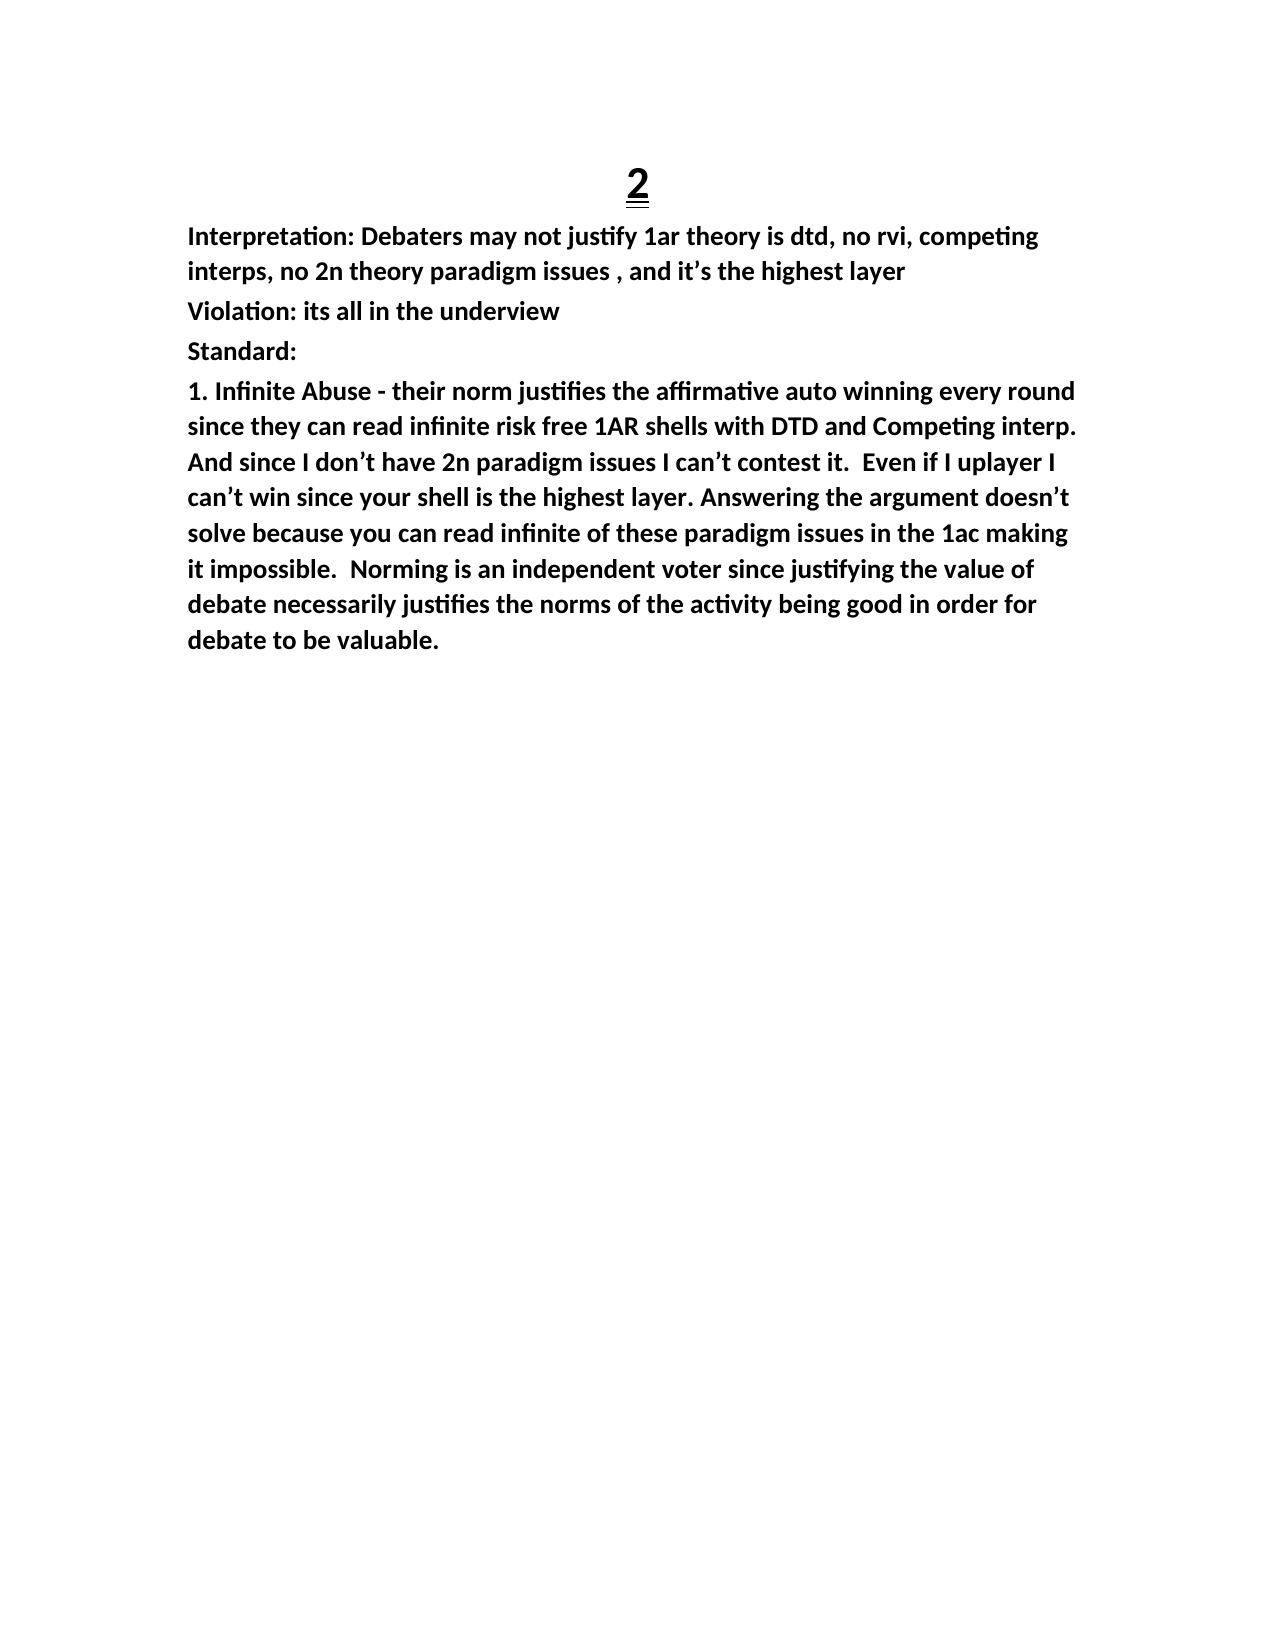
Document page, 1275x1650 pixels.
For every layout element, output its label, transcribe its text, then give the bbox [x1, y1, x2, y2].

subtitle Interpretation: Debaters may not justify 1ar theory is dtd, no rvi, competing interps, no 2n theory paradigm issues , and it’s the highest layer [187, 219, 1087, 287]
subtitle Violation: its all in the underview [187, 294, 1087, 327]
subtitle 2 [187, 154, 1087, 210]
subtitle Standard: [187, 334, 1087, 367]
subtitle 1. Infinite Abuse - their norm justifies the affirmative auto winning every round since they can read infinite risk free 1AR shells with DTD and Competing interp. And since I don’t have 2n paradigm issues I can’t contest it. Even if I uplayer I can’t win since your shell is the highest layer. Answering the argument doesn’t solve because you can read infinite of these paradigm issues in the 1ac making it impossible. Norming is an independent voter since justifying the value of debate necessarily justifies the norms of the activity being good in order for debate to be valuable. [187, 374, 1087, 656]
